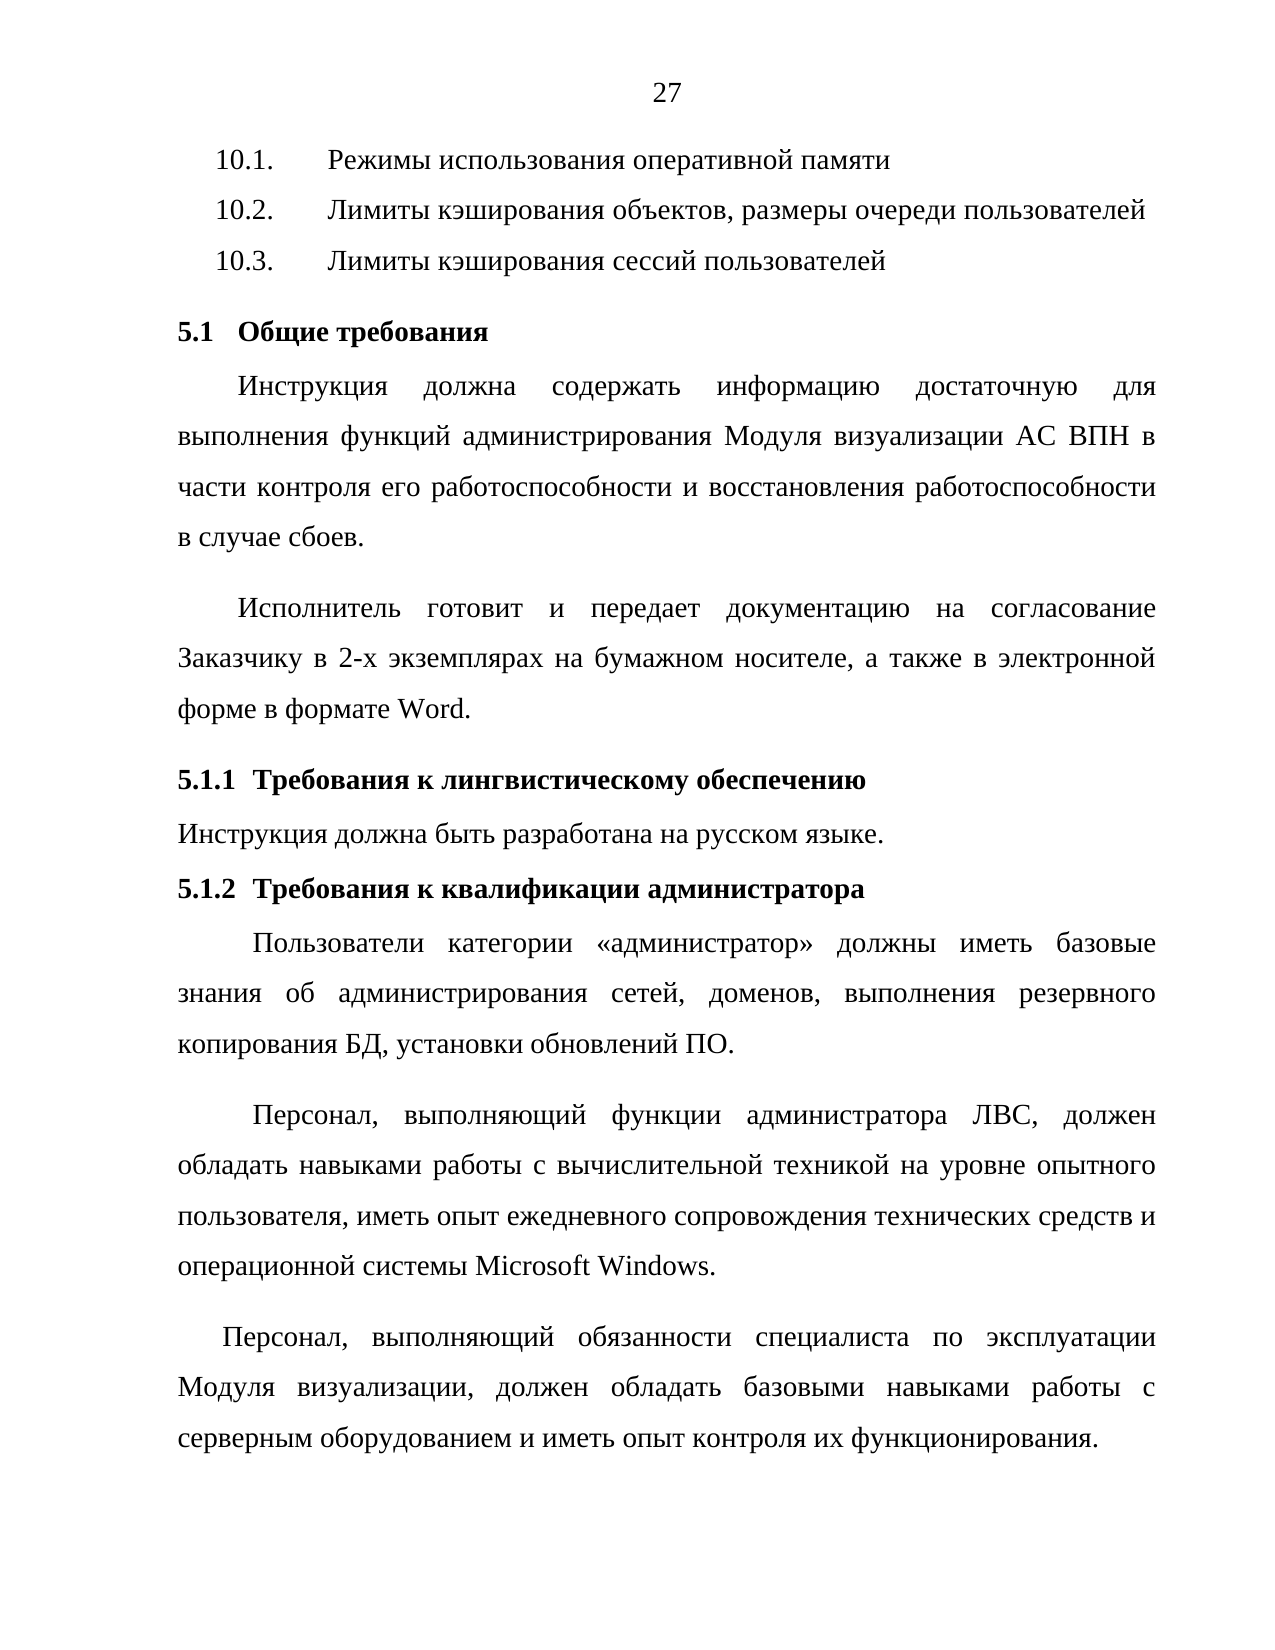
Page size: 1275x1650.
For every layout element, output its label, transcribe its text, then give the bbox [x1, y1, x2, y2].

subtitle Общие требования [177, 314, 1157, 347]
subtitle Требования к квалификации администратора [177, 871, 1157, 904]
text Инструкция должна содержать информацию достаточную для выполнения функций администрирования Модуля визуализации АС ВПН в части контроля его работоспособности и восстановления работоспособности в случае сбоев. [177, 368, 1157, 553]
text Пользователи категории «администратор» должны иметь базовые знания об администрирования сетей, доменов, выполнения резервного копирования БД, установки обновлений ПО. [177, 925, 1157, 1059]
subtitle Требования к лингвистическому обеспечению [177, 762, 1157, 796]
list Лимиты кэширования сессий пользователей [215, 243, 1157, 276]
text Персонал, выполняющий функции администратора ЛВС, должен обладать навыками работы с вычислительной техникой на уровне опытного пользователя, иметь опыт ежедневного сопровождения технических средств и операционной системы Microsoft Windows. [177, 1097, 1157, 1281]
list Лимиты кэширования объектов, размеры очереди пользователей [215, 192, 1157, 226]
text Персонал, выполняющий обязанности специалиста по эксплуатации Модуля визуализации, должен обладать базовыми навыками работы с серверным оборудованием и иметь опыт контроля их функционирования. [177, 1319, 1157, 1453]
list Режимы использования оперативной памяти [215, 142, 1157, 176]
text Инструкция должна быть разработана на русском языке. [177, 816, 1157, 850]
text Исполнитель готовит и передает документацию на согласование Заказчику в 2-х экземплярах на бумажном носителе, а также в электронной форме в формате Word. [177, 590, 1157, 724]
